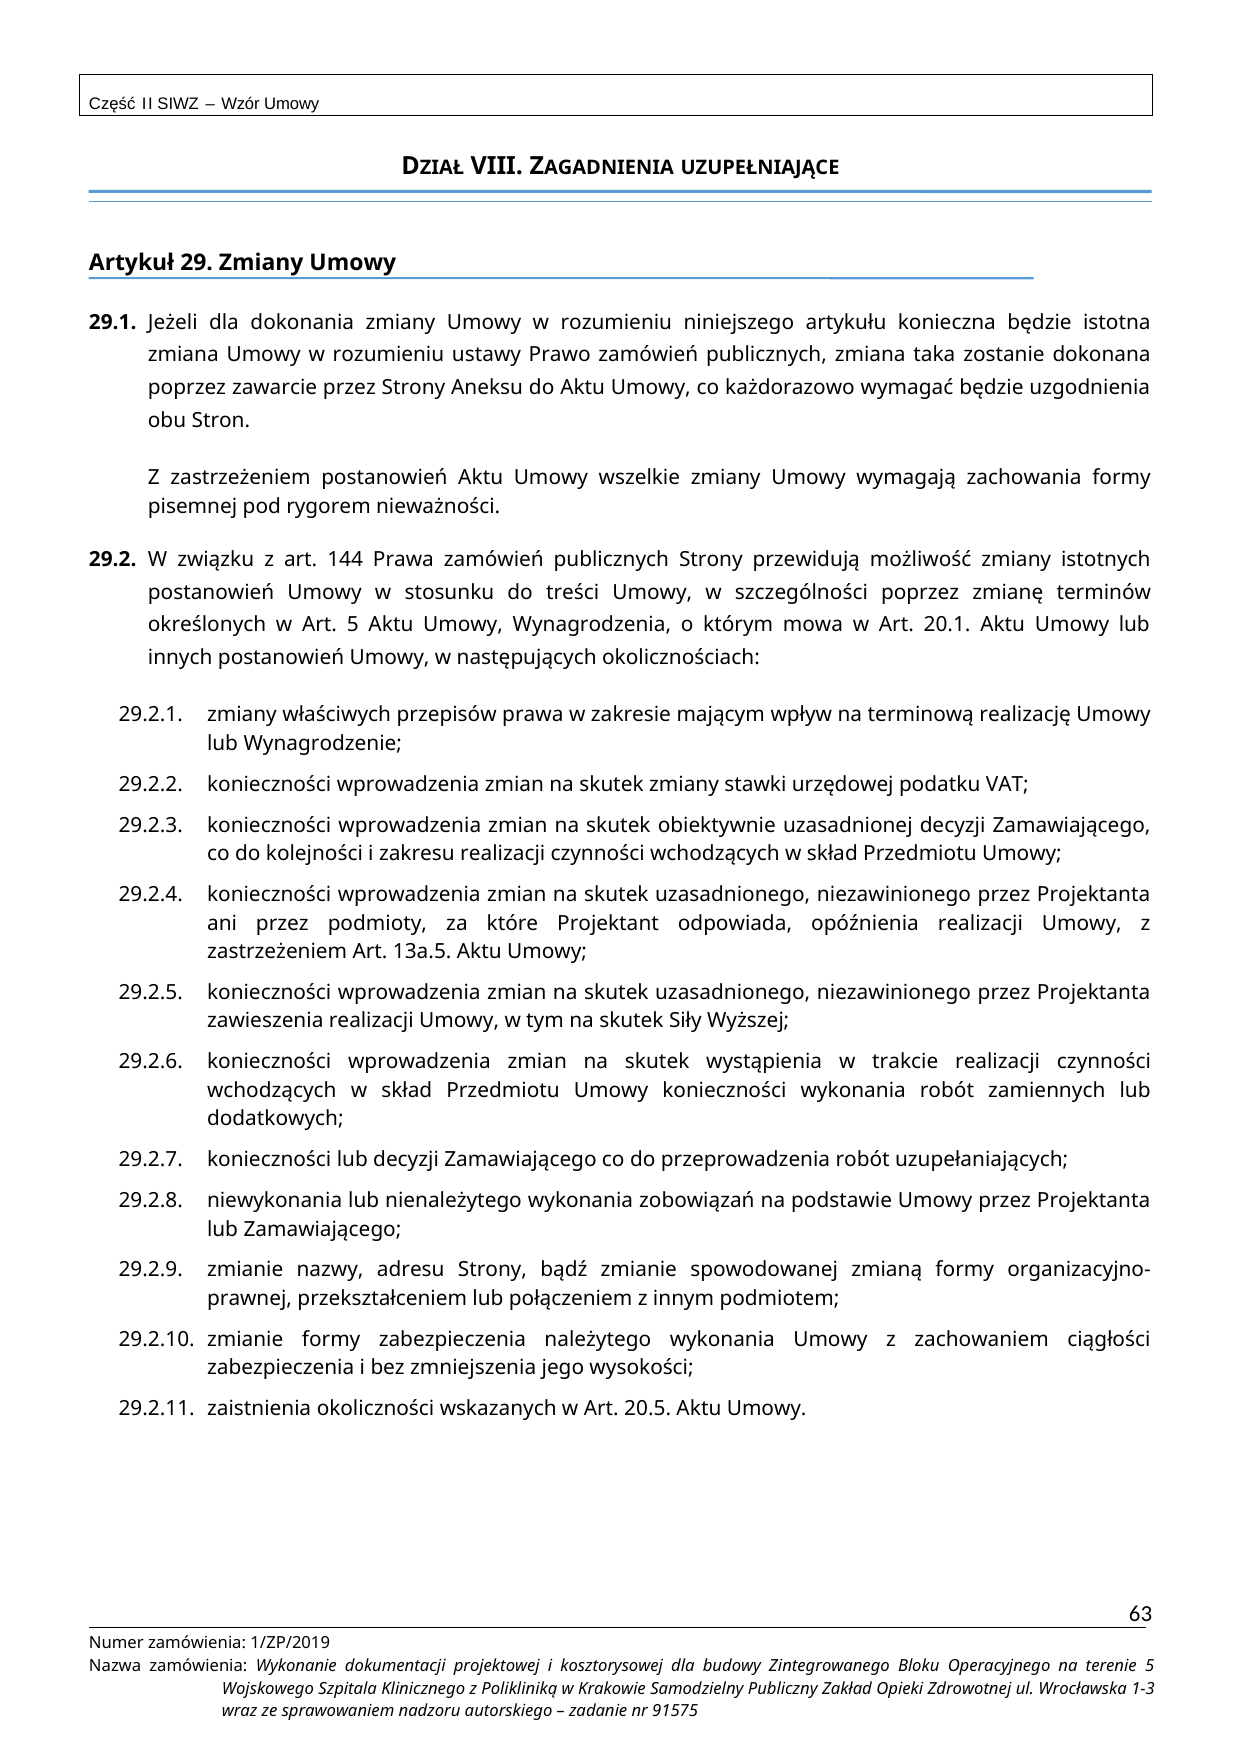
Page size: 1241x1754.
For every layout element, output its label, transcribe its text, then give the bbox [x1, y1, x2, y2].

list zmianie formy zabezpieczenia należytego wykonania Umowy z zachowaniem ciągłości zabezpieczenia i bez zmniejszenia jego wysokości; [118, 1324, 1152, 1381]
subtitle Dział VIII. Zagadnienia uzupełniające [89, 148, 1152, 182]
list konieczności wprowadzenia zmian na skutek uzasadnionego, niezawinionego przez Projektanta zawieszenia realizacji Umowy, w tym na skutek Siły Wyższej; [118, 977, 1152, 1034]
subtitle Artykuł 29. Zmiany Umowy [89, 246, 1152, 277]
list W związku z art. 144 Prawa zamówień publicznych Strony przewidują możliwość zmiany istotnych postanowień Umowy w stosunku do treści Umowy, w szczególności poprzez zmianę terminów określonych w Art. 5 Aktu Umowy, Wynagrodzenia, o którym mowa w Art. 20.1. Aktu Umowy lub innych postanowień Umowy, w następujących okolicznościach: [89, 544, 1152, 670]
list zmianie nazwy, adresu Strony, bądź zmianie spowodowanej zmianą formy organizacyjno-prawnej, przekształceniem lub połączeniem z innym podmiotem; [118, 1254, 1152, 1311]
list konieczności wprowadzenia zmian na skutek obiektywnie uzasadnionej decyzji Zamawiającego, co do kolejności i zakresu realizacji czynności wchodzących w skład Przedmiotu Umowy; [118, 810, 1152, 867]
list konieczności lub decyzji Zamawiającego co do przeprowadzenia robót uzupełaniających; [118, 1144, 1152, 1173]
list zaistnienia okoliczności wskazanych w Art. 20.5. Aktu Umowy. [118, 1393, 1152, 1422]
list Jeżeli dla dokonania zmiany Umowy w rozumieniu niniejszego artykułu konieczna będzie istotna zmiana Umowy w rozumieniu ustawy Prawo zamówień publicznych, zmiana taka zostanie dokonana poprzez zawarcie przez Strony Aneksu do Aktu Umowy, co każdorazowo wymagać będzie uzgodnienia obu Stron. [89, 307, 1152, 433]
list zmiany właściwych przepisów prawa w zakresie mającym wpływ na terminową realizację Umowy lub Wynagrodzenie; [118, 699, 1152, 756]
list konieczności wprowadzenia zmian na skutek zmiany stawki urzędowej podatku VAT; [118, 769, 1152, 797]
list konieczności wprowadzenia zmian na skutek wystąpienia w trakcie realizacji czynności wchodzących w skład Przedmiotu Umowy konieczności wykonania robót zamiennych lub dodatkowych; [118, 1046, 1152, 1132]
list konieczności wprowadzenia zmian na skutek uzasadnionego, niezawinionego przez Projektanta ani przez podmioty, za które Projektant odpowiada, opóźnienia realizacji Umowy, z zastrzeżeniem Art. 13a.5. Aktu Umowy; [118, 879, 1152, 964]
list niewykonania lub nienależytego wykonania zobowiązań na podstawie Umowy przez Projektanta lub Zamawiającego; [118, 1185, 1152, 1242]
text Z zastrzeżeniem postanowień Aktu Umowy wszelkie zmiany Umowy wymagają zachowania formy pisemnej pod rygorem nieważności. [148, 462, 1152, 519]
